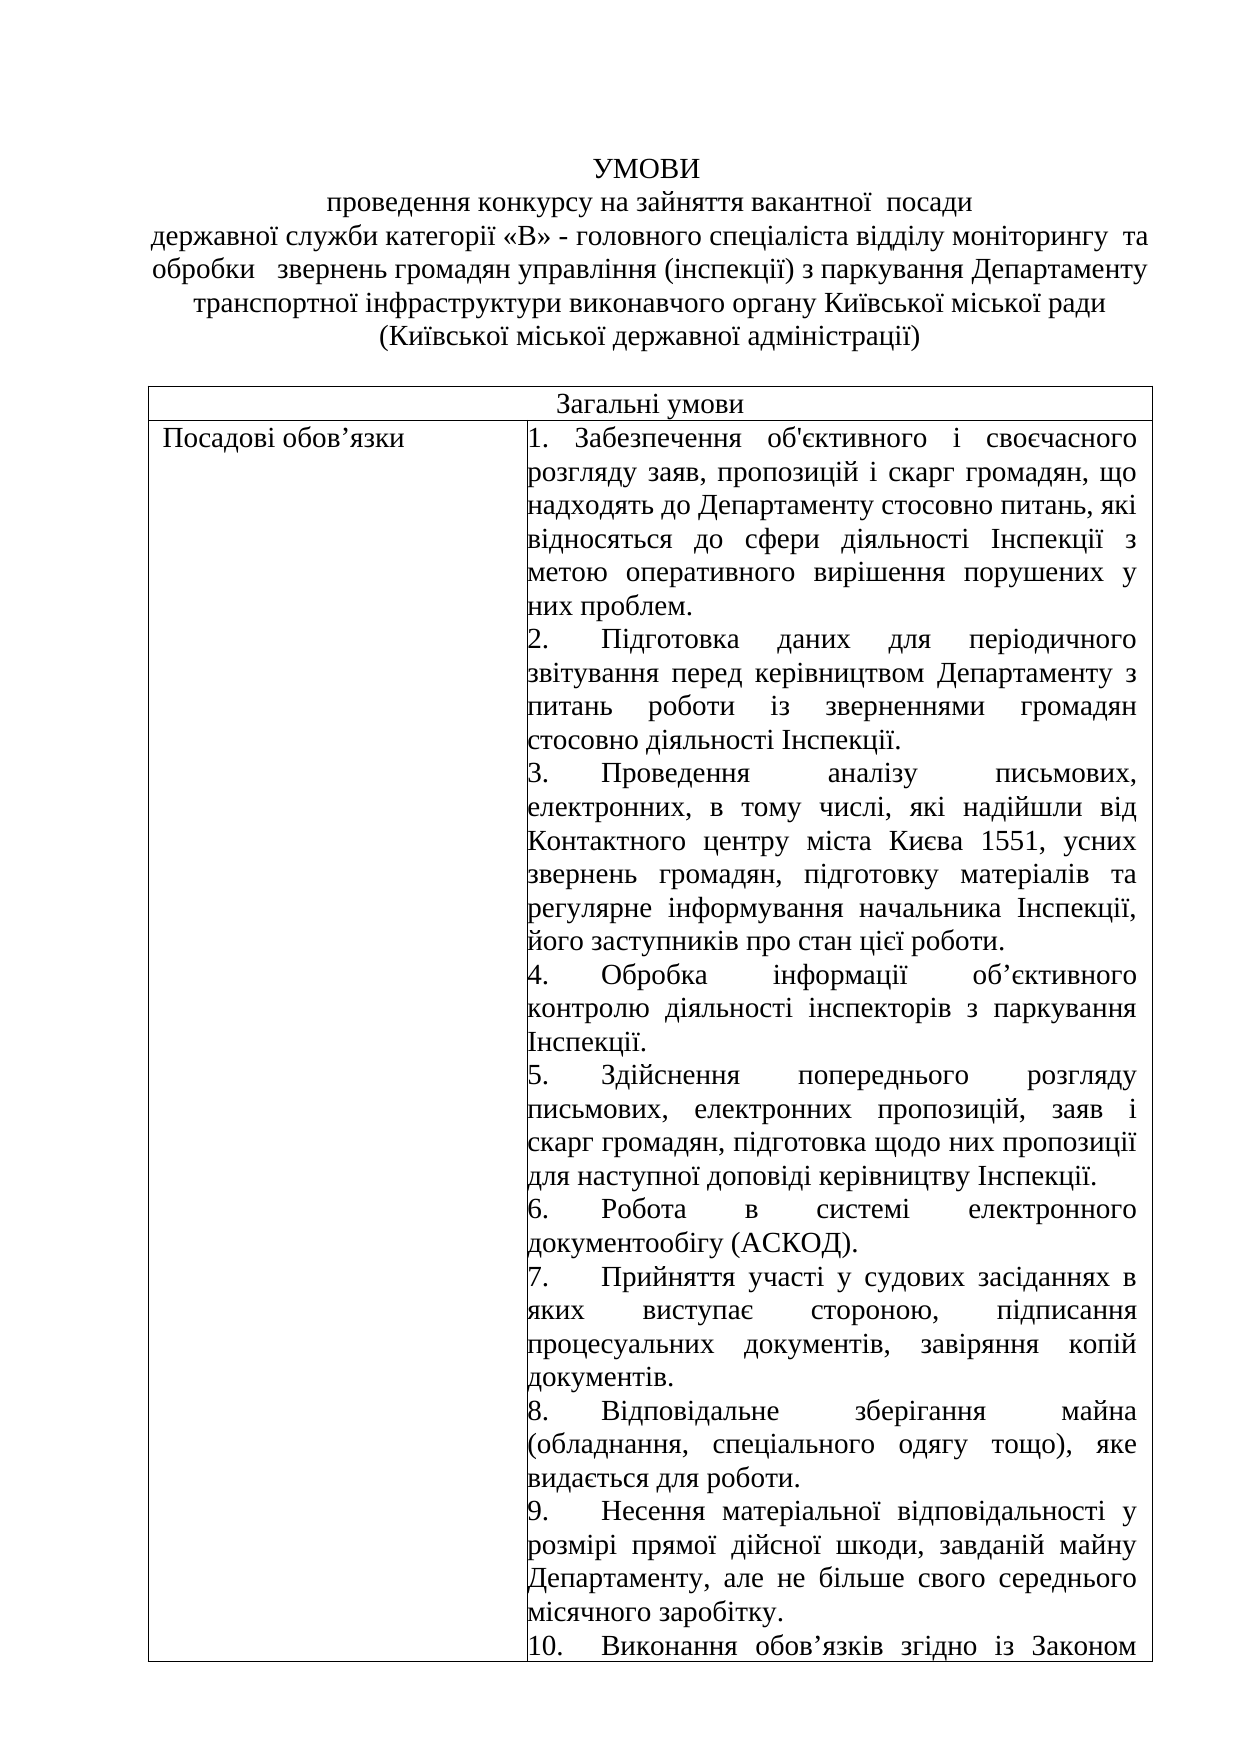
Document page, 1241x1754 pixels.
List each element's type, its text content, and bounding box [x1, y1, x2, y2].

table_header Загальні умови [149, 387, 1152, 420]
text державної служби категорії «В» - головного спеціаліста відділу моніторингу та обробки звернень громадян управління (інспекції) з паркування Департаменту транспортної інфраструктури виконавчого органу Київської міської ради (Київської міської державної адміністрації) [148, 218, 1152, 352]
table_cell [528, 421, 1152, 1661]
text УМОВИ проведення конкурсу на зайняття вакантної посади [194, 151, 1105, 218]
table_cell Посадові обов’язки [149, 421, 527, 1661]
